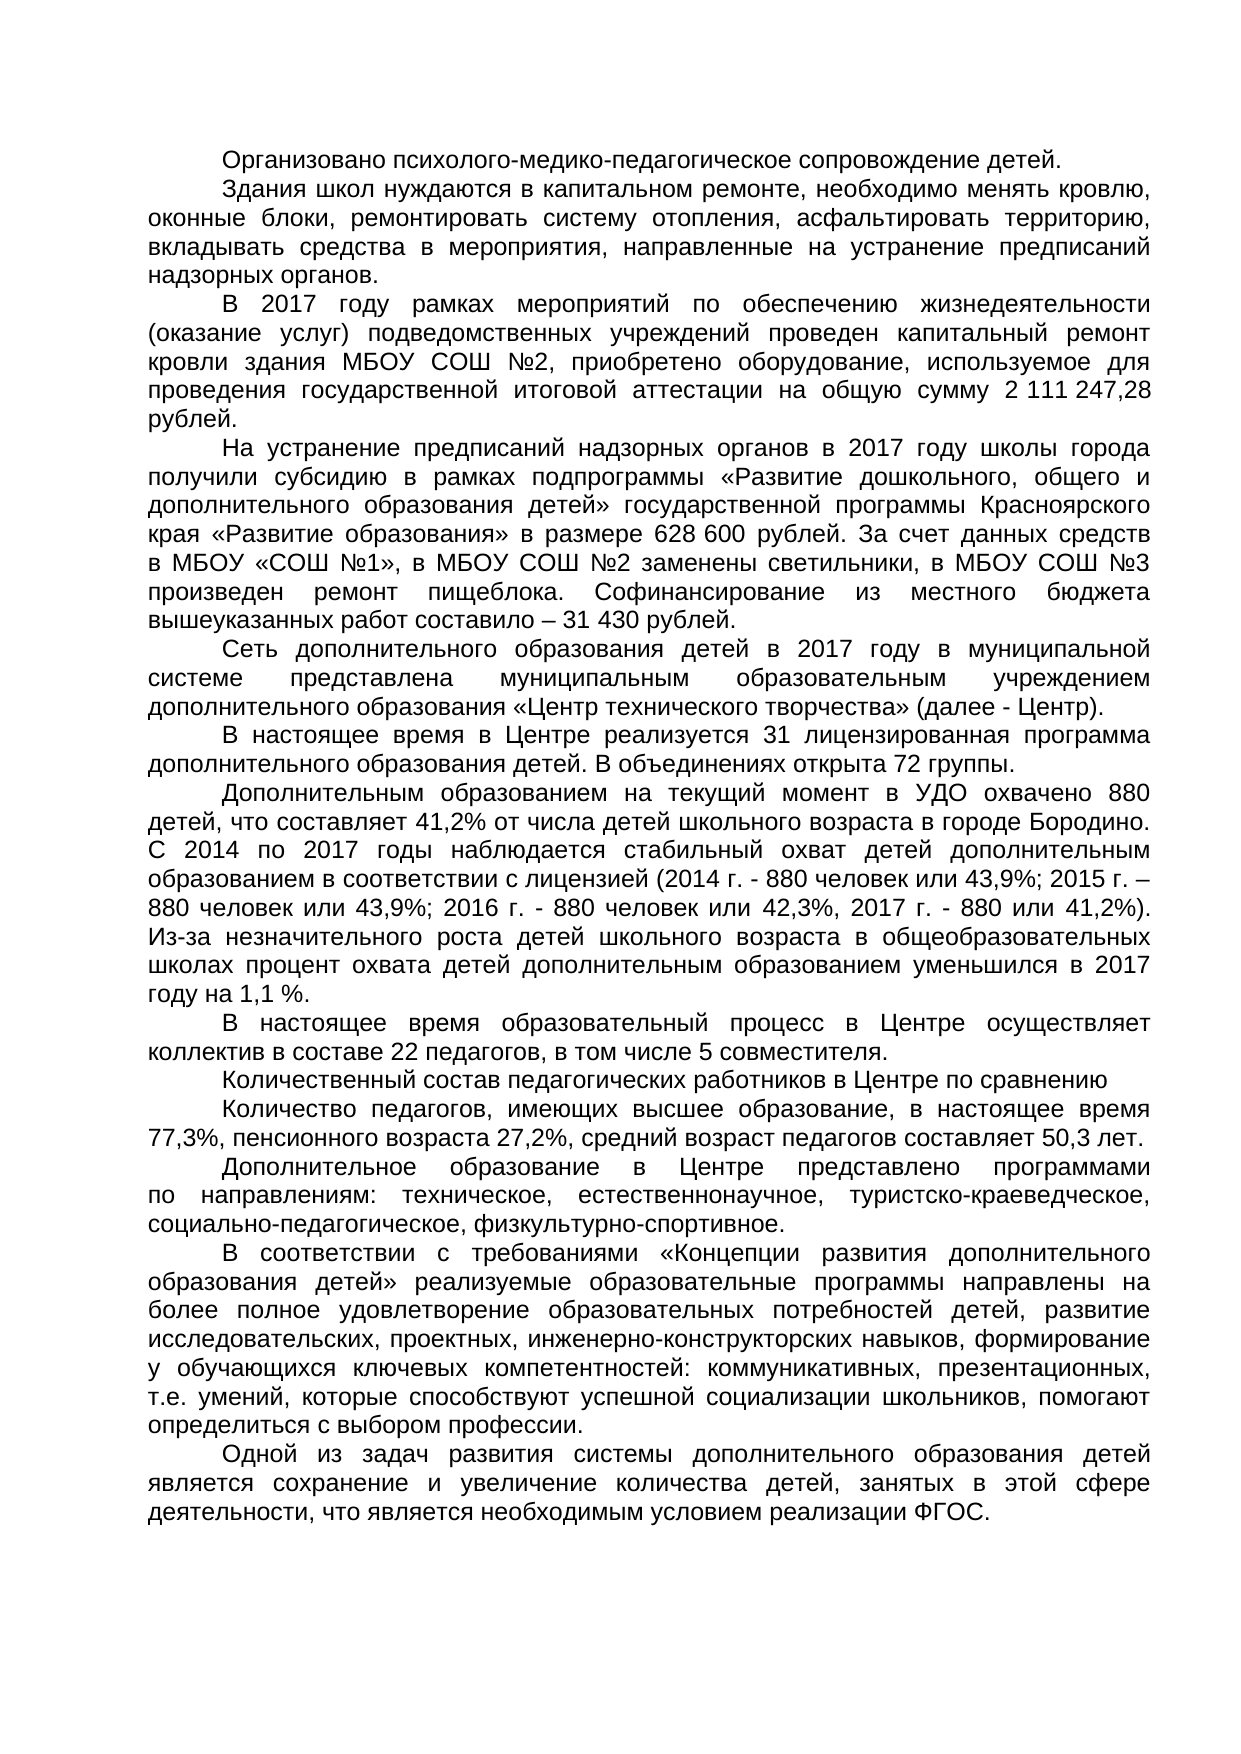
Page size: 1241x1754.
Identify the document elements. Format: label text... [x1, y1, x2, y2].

text Одной из задач развития системы дополнительного образования детей является сохранение и увеличение количества детей, занятых в этой сфере деятельности, что является необходимым условием реализации ФГОС. [148, 1439, 1152, 1525]
text Дополнительным образованием на текущий момент в УДО охвачено 880 детей, что составляет 41,2% от числа детей школьного возраста в городе Бородино. С 2014 по 2017 годы наблюдается стабильный охват детей дополнительным образованием в соответствии с лицензией (2014 г. - 880 человек или 43,9%; 2015 г. – 880 человек или 43,9%; 2016 г. - 880 человек или 42,3%, 2017 г. - 880 или 41,2%). Из-за незначительного роста детей школьного возраста в общеобразовательных школах процент охвата детей дополнительным образованием уменьшился в 2017 году на 1,1 %. [148, 778, 1152, 1008]
text В 2017 году рамках мероприятий по обеспечению жизнедеятельности (оказание услуг) подведомственных учреждений проведен капитальный ремонт кровли здания МБОУ СОШ №2, приобретено оборудование, используемое для проведения государственной итоговой аттестации на общую сумму 2 111 247,28 рублей. [148, 289, 1152, 433]
text В соответствии с требованиями «Концепции развития дополнительного образования детей» реализуемые образовательные программы направлены на более полное удовлетворение образовательных потребностей детей, развитие исследовательских, проектных, инженерно-конструкторских навыков, формирование у обучающихся ключевых компетентностей: коммуникативных, презентационных, т.е. умений, которые способствуют успешной социализации школьников, помогают определиться с выбором профессии. [148, 1238, 1152, 1439]
text Здания школ нуждаются в капитальном ремонте, необходимо менять кровлю, оконные блоки, ремонтировать систему отопления, асфальтировать территорию, вкладывать средства в мероприятия, направленные на устранение предписаний надзорных органов. [148, 174, 1152, 289]
text Количественный состав педагогических работников в Центре по сравнению [148, 1065, 1152, 1094]
text В настоящее время в Центре реализуется 31 лицензированная программа дополнительного образования детей. В объединениях открыта 72 группы. [148, 720, 1152, 778]
text В настоящее время образовательный процесс в Центре осуществляет коллектив в составе 22 педагогов, в том числе 5 совместителя. [148, 1008, 1152, 1065]
text На устранение предписаний надзорных органов в 2017 году школы города получили субсидию в рамках подпрограммы «Развитие дошкольного, общего и дополнительного образования детей» государственной программы Красноярского края «Развитие образования» в размере 628 600 рублей. За счет данных средств в МБОУ «СОШ №1», в МБОУ СОШ №2 заменены светильники, в МБОУ СОШ №3 произведен ремонт пищеблока. Софинансирование из местного бюджета вышеуказанных работ составило – 31 430 рублей. [148, 433, 1152, 634]
text Сеть дополнительного образования детей в 2017 году в муниципальной системе представлена муниципальным образовательным учреждением дополнительного образования «Центр технического творчества» (далее - Центр). [148, 634, 1152, 720]
text Количество педагогов, имеющих высшее образование, в настоящее время 77,3%, пенсионного возраста 27,2%, средний возраст педагогов составляет 50,3 лет. [148, 1094, 1152, 1152]
text Организовано психолого-медико-педагогическое сопровождение детей. [148, 145, 1152, 174]
text Дополнительное образование в Центре представлено программами по направлениям: техническое, естественнонаучное, туристско-краеведческое, социально-педагогическое, физкультурно-спортивное. [148, 1152, 1152, 1238]
